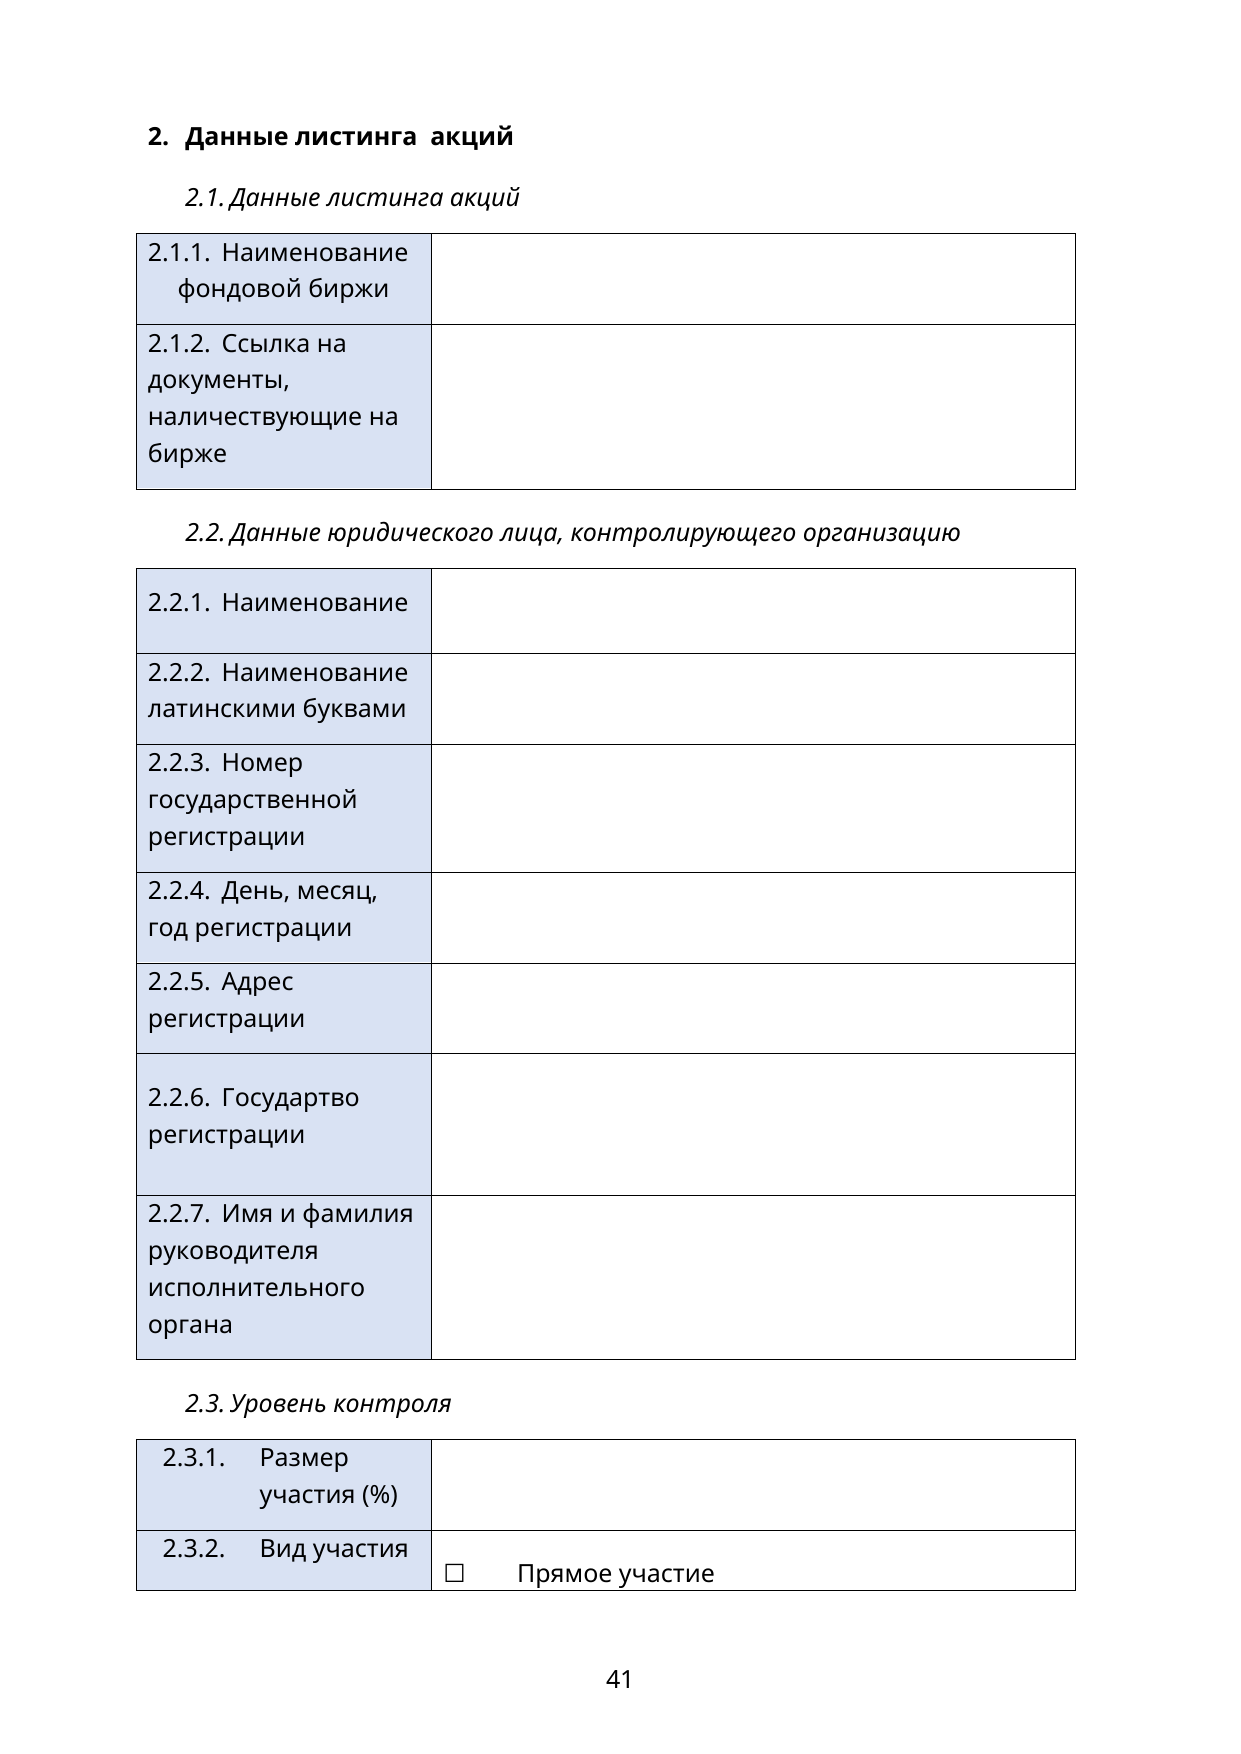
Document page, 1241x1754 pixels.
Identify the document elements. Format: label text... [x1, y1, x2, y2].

table_cell [432, 1196, 1075, 1359]
table_header Наименование [137, 569, 431, 653]
table_cell [432, 745, 1075, 872]
table_cell Адрес регистрации [137, 964, 431, 1053]
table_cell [432, 1531, 1075, 1590]
list Данные листинга акций [148, 118, 1092, 152]
table_header [432, 234, 1075, 324]
list Данные юридического лица, контролирующего организацию [185, 514, 1092, 549]
table_cell Ссылка на документы, наличествующие на бирже [137, 325, 431, 488]
table_cell Номер государственной регистрации [137, 745, 431, 872]
table_cell День, месяц, год регистрации [137, 873, 431, 962]
table_header [432, 569, 1075, 653]
table_header Наименование фондовой биржи [137, 234, 431, 324]
table_cell [432, 1054, 1075, 1195]
list Уровень контроля [185, 1385, 1092, 1419]
table_cell Государтво регистрации [137, 1054, 431, 1195]
table_cell [432, 873, 1075, 962]
table_cell [432, 964, 1075, 1053]
table_cell Имя и фамилия руководителя исполнительного органа [137, 1196, 431, 1359]
list Данные листинга акций [185, 180, 1092, 214]
table_header [432, 1440, 1075, 1530]
table_cell Вид участия [137, 1531, 431, 1590]
table_cell [432, 654, 1075, 744]
table_cell Наименование латинскими буквами [137, 654, 431, 744]
table_header Размер участия (%) [137, 1440, 431, 1530]
table_cell [432, 325, 1075, 488]
